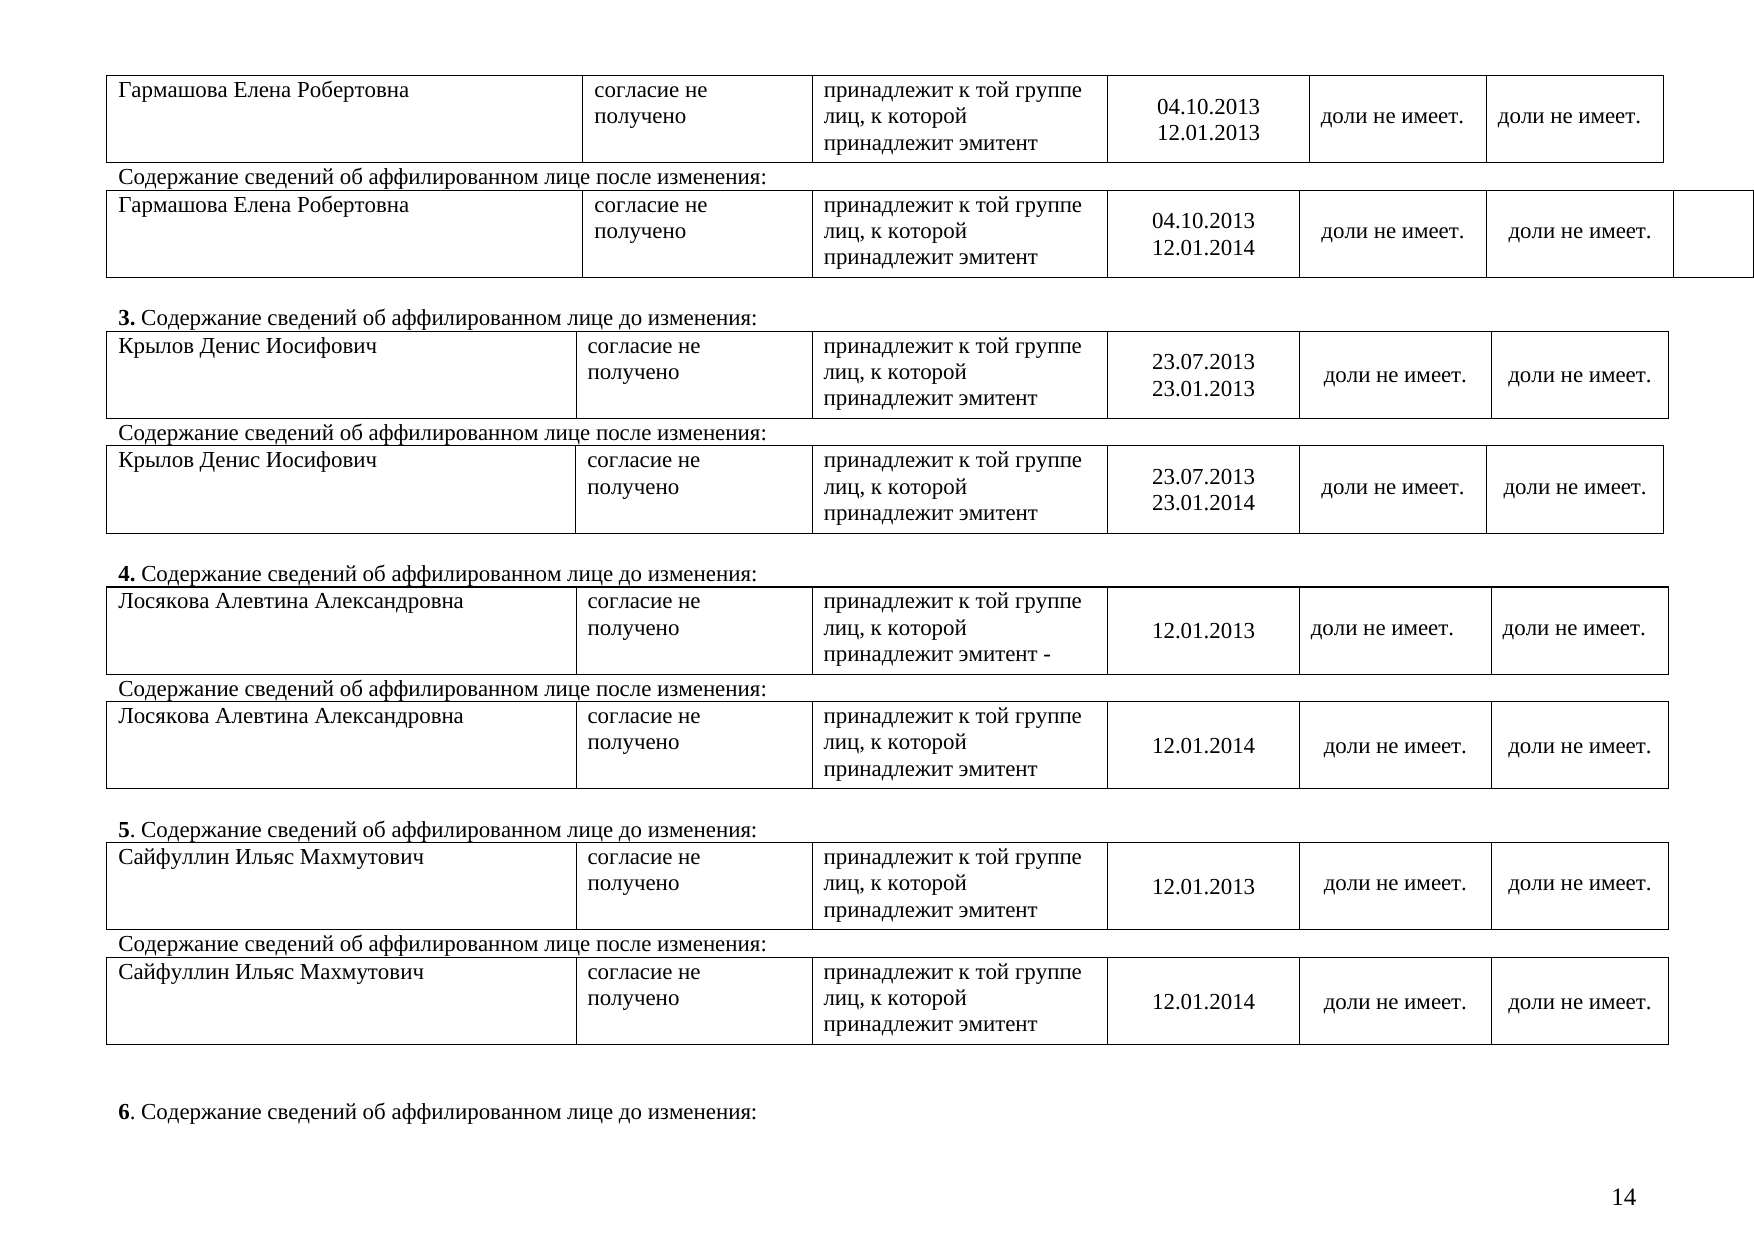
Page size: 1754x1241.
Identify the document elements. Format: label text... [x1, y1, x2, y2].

table_header 04.10.2013 12.01.2013 [1108, 76, 1309, 162]
table_header согласие не получено [576, 446, 812, 533]
table_header принадлежит к той группе лиц, к которой принадлежит эмитент - [813, 588, 1107, 674]
table_header 23.07.2013 23.01.2014 [1108, 446, 1299, 533]
text Содержание сведений об аффилированном лице после изменения: [118, 675, 1636, 701]
table_header 12.01.2013 [1108, 843, 1299, 929]
table_header Гармашова Елена Робертовна [107, 191, 582, 277]
table_header принадлежит к той группе лиц, к которой принадлежит эмитент [813, 702, 1107, 788]
text Содержание сведений об аффилированном лице после изменения: [118, 930, 1636, 957]
table_header Лосякова Алевтина Александровна [107, 702, 576, 788]
table_header доли не имеет. [1310, 76, 1486, 162]
table_header согласие не получено [577, 958, 812, 1044]
table_header принадлежит к той группе лиц, к которой принадлежит эмитент [813, 958, 1107, 1044]
table_header доли не имеет. [1300, 588, 1491, 674]
table_header Сайфуллин Ильяс Махмутович [107, 843, 576, 929]
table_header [813, 76, 1107, 162]
table_header доли не имеет. [1300, 958, 1491, 1044]
table_header согласие не получено [577, 843, 812, 929]
table_header 12.01.2014 [1108, 702, 1299, 788]
text Содержание сведений об аффилированном лице после изменения: [118, 163, 1636, 189]
table_header доли не имеет. [1492, 958, 1668, 1044]
table_header Крылов Денис Иосифович [107, 332, 576, 418]
table_header доли не имеет. [1492, 588, 1668, 674]
text Содержание сведений об аффилированном лице после изменения: [118, 419, 1636, 445]
table_header доли не имеет. [1492, 702, 1668, 788]
table_header доли не имеет. [1487, 76, 1663, 162]
table_header Крылов Денис Иосифович [107, 446, 575, 533]
table_header доли не имеет. [1300, 446, 1486, 533]
table_header 23.07.2013 23.01.2013 [1108, 332, 1299, 418]
table_header принадлежит к той группе лиц, к которой принадлежит эмитент [813, 332, 1107, 418]
text 3. Содержание сведений об аффилированном лице до изменения: [118, 304, 1636, 331]
table_header доли не имеет. [1487, 191, 1673, 277]
table_header принадлежит к той группе лиц, к которой принадлежит эмитент [813, 843, 1107, 929]
table_header согласие не получено [577, 702, 812, 788]
table_header Гармашова Елена Робертовна [107, 76, 582, 162]
table_header 04.10.2013 12.01.2014 [1108, 191, 1299, 277]
table_header Лосякова Алевтина Александровна [107, 588, 576, 674]
table_header доли не имеет. [1300, 843, 1491, 929]
table_header согласие не получено [577, 332, 812, 418]
table_header [1674, 191, 1753, 277]
table_header доли не имеет. [1300, 332, 1491, 418]
table_header 12.01.2014 [1108, 958, 1299, 1044]
table_header доли не имеет. [1492, 332, 1668, 418]
table_header согласие не получено [577, 588, 812, 674]
text 6. Содержание сведений об аффилированном лице до изменения: [118, 1098, 1636, 1124]
table_header принадлежит к той группе лиц, к которой принадлежит эмитент [813, 446, 1107, 533]
table_header Сайфуллин Ильяс Махмутович [107, 958, 576, 1044]
text 4. Содержание сведений об аффилированном лице до изменения: [118, 560, 1636, 586]
text 5. Содержание сведений об аффилированном лице до изменения: [118, 816, 1636, 842]
table_header принадлежит к той группе лиц, к которой принадлежит эмитент [813, 191, 1107, 277]
table_header согласие не получено [583, 76, 812, 162]
table_header доли не имеет. [1300, 702, 1491, 788]
table_header доли не имеет. [1487, 446, 1663, 533]
table_header согласие не получено [583, 191, 812, 277]
table_header 12.01.2013 [1108, 588, 1299, 674]
table_header доли не имеет. [1300, 191, 1486, 277]
table_header доли не имеет. [1492, 843, 1668, 929]
